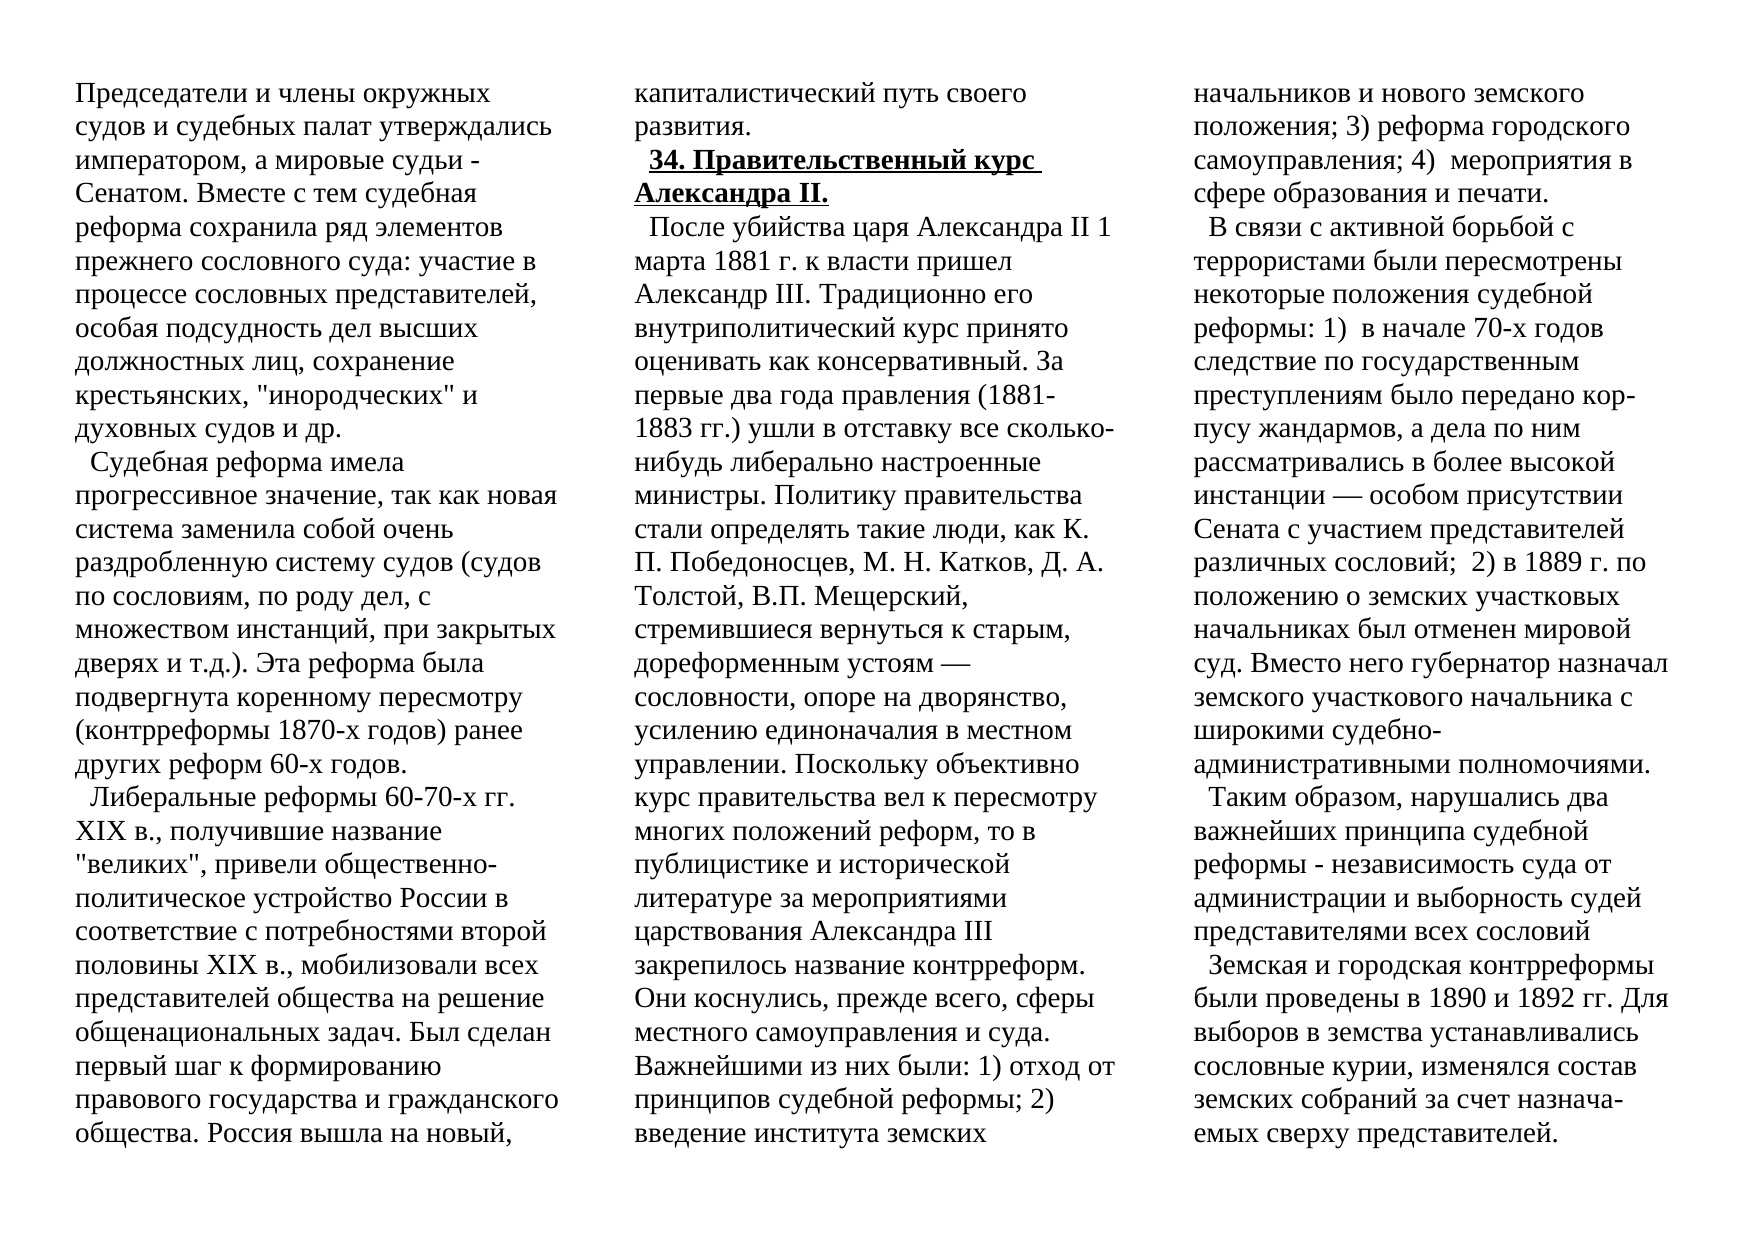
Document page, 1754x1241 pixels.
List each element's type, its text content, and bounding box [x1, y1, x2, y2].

text Судебная реформа имела прогрессивное значение, так как новая система заменила собой очень раздробленную систему судов (судов по сословиям, по роду дел, с множеством инстанций, при закрытых дверях и т.д.). Эта реформа была подвергнута коренному пересмотру (контрреформы 1870-х годов) ранее других реформ 60-х годов. [75, 444, 560, 779]
text 34. Правительственный курс Александра II. [634, 142, 1119, 209]
text Таким образом, нарушались два важнейших принципа судебной реформы - независимость суда от администрации и выборность судей представителями всех сословий [1193, 779, 1679, 947]
text В связи с активной борьбой с террористами были пересмотрены некоторые положения судебной реформы: 1) в начале 70-х годов следствие по государственным преступлениям было передано корпусу жандармов, а дела по ним рассматривались в более высокой инстанции — особом присутствии Сената с участием представителей различных сословий; 2) в . по положению о земских участковых начальниках был отменен мировой суд. Вместо него губернатор назначал земского участкового начальника с широкими судебно-административными полномочиями. [1193, 209, 1679, 779]
text Либеральные реформы 60-70-х гг. XIX в., получившие название "великих", привели общественно-политическое устройство России в соответствие с потребностями второй половины XIX в., мобилизовали всех представителей общества на решение общенациональных задач. Был сделан первый шаг к формированию правового государства и гражданского общества. Россия вышла на новый, капиталистический путь своего развития. [634, 75, 1119, 142]
text После убийства царя Александра II 1 марта . к власти пришел Александр III. Традиционно его внутриполитический курс принято оценивать как консервативный. За первые два года правления (1881- 1883 гг.) ушли в отставку все сколько-нибудь либерально настроенные министры. Политику правительства стали определять такие люди, как К. П. Победоносцев, М. Н. Катков, Д. А. Толстой, В.П. Мещерский, стремившиеся вернуться к старым, дореформенным устоям — сословности, опоре на дворянство, усилению единоначалия в местном управлении. Поскольку объективно курс правительства вел к пересмотру многих положений реформ, то в публицистике и исторической литературе за мероприятиями царствования Александра III закрепилось название контрреформ. Они коснулись, прежде всего, сферы местного самоуправления и суда. Важнейшими из них были: 1) отход от принципов судебной реформы; 2) введение института земских начальников и нового земского положения; 3) реформа городского самоуправления; 4) мероприятия в сфере образования и печати. [1193, 75, 1679, 209]
text После убийства царя Александра II 1 марта . к власти пришел Александр III. Традиционно его внутриполитический курс принято оценивать как консервативный. За первые два года правления (1881- 1883 гг.) ушли в отставку все сколько-нибудь либерально настроенные министры. Политику правительства стали определять такие люди, как К. П. Победоносцев, М. Н. Катков, Д. А. Толстой, В.П. Мещерский, стремившиеся вернуться к старым, дореформенным устоям — сословности, опоре на дворянство, усилению единоначалия в местном управлении. Поскольку объективно курс правительства вел к пересмотру многих положений реформ, то в публицистике и исторической литературе за мероприятиями царствования Александра III закрепилось название контрреформ. Они коснулись, прежде всего, сферы местного самоуправления и суда. Важнейшими из них были: 1) отход от принципов судебной реформы; 2) введение института земских начальников и нового земского положения; 3) реформа городского самоуправления; 4) мероприятия в сфере образования и печати. [634, 209, 1119, 1148]
text Либеральные реформы 60-70-х гг. XIX в., получившие название "великих", привели общественно-политическое устройство России в соответствие с потребностями второй половины XIX в., мобилизовали всех представителей общества на решение общенациональных задач. Был сделан первый шаг к формированию правового государства и гражданского общества. Россия вышла на новый, капиталистический путь своего развития. [75, 779, 560, 1148]
